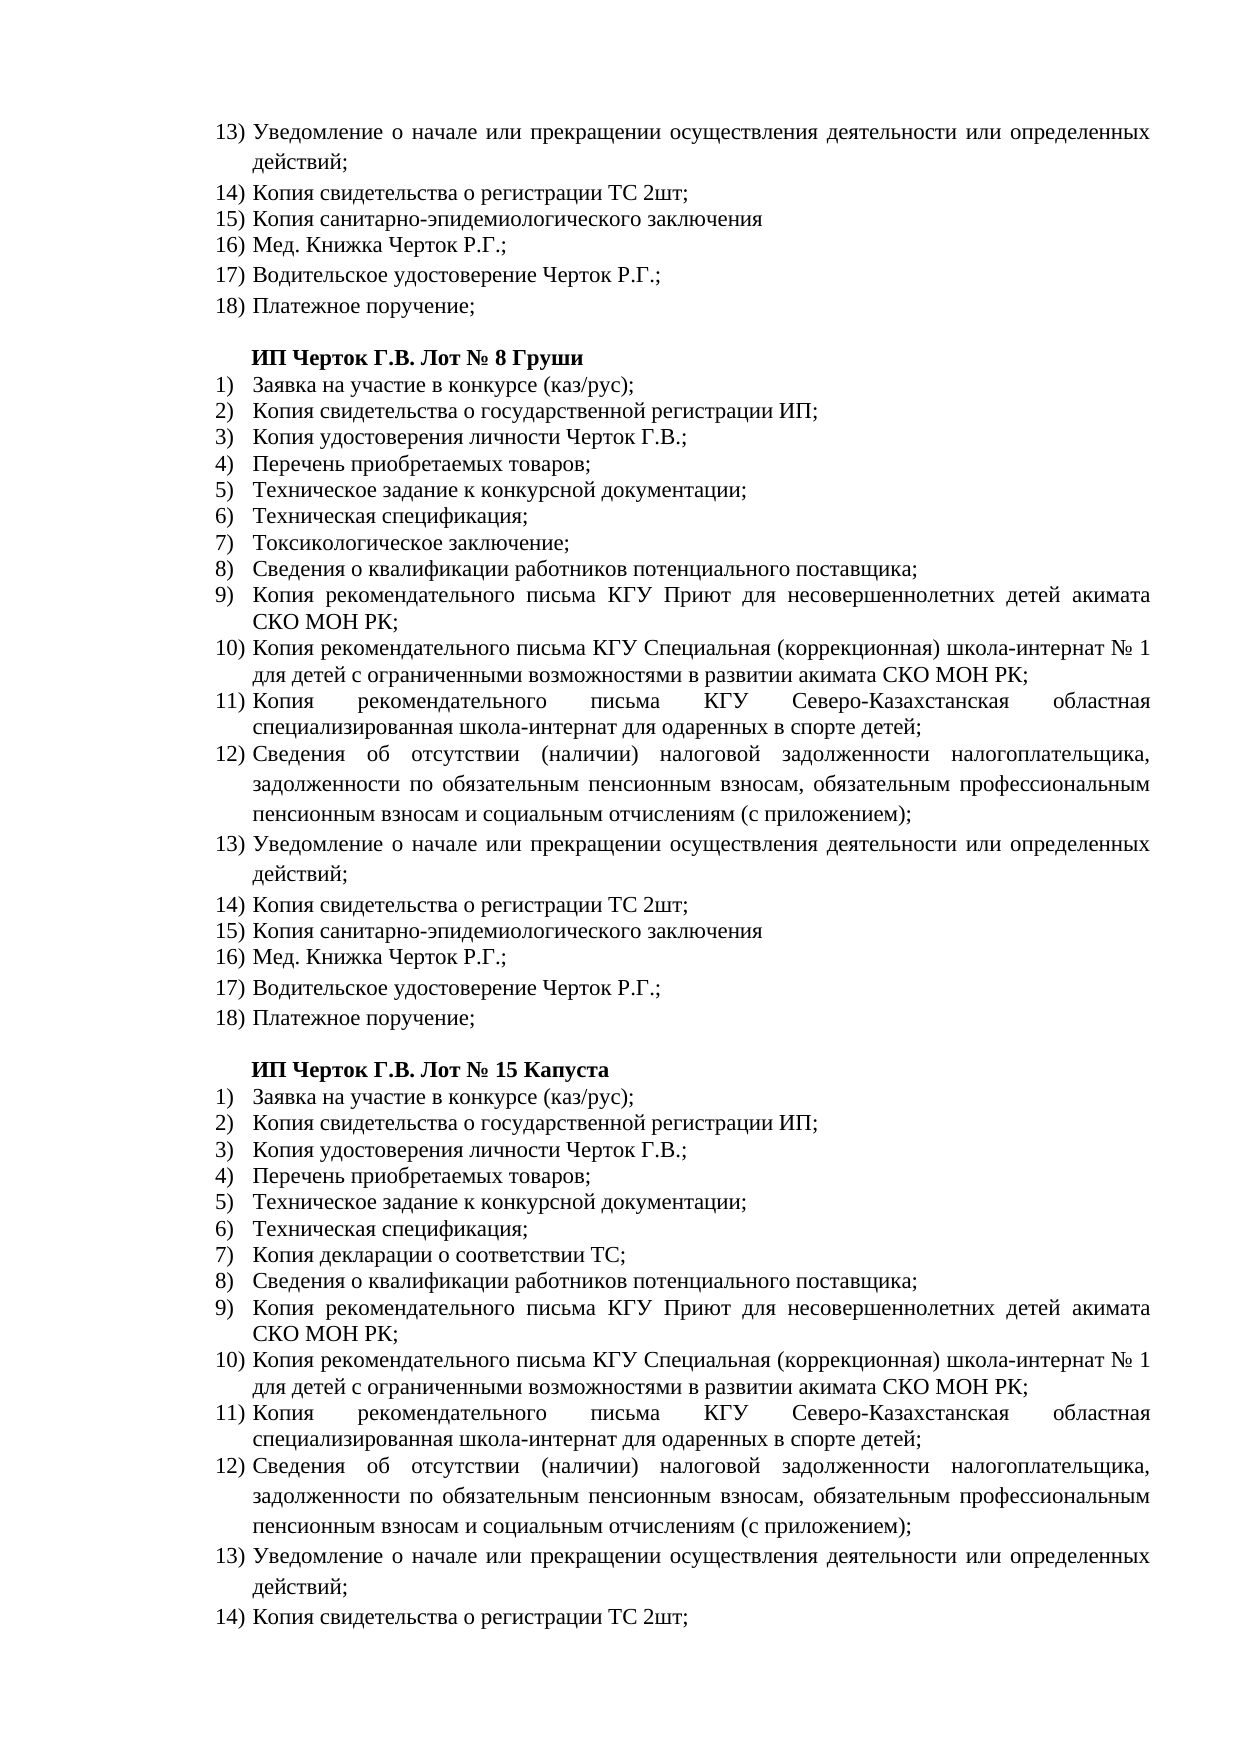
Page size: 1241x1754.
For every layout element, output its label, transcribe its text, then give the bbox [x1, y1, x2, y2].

list Сведения об отсутствии (наличии) налоговой задолженности налогоплательщика, задолженности по обязательным пенсионным взносам, обязательным профессиональным пенсионным взносам и социальным отчислениям (с приложением); [215, 740, 1152, 826]
list Перечень приобретаемых товаров; [215, 1162, 1152, 1188]
list Техническая спецификация; [215, 502, 1152, 529]
list Платежное поручение; [215, 292, 1152, 318]
list Копия санитарно-эпидемиологического заключения [215, 205, 1152, 231]
list Копия рекомендательного письма КГУ Специальная (коррекционная) школа-интернат № 1 для детей с ограниченными возможностями в развитии акимата СКО МОН РК; [215, 1346, 1152, 1399]
list Копия рекомендательного письма КГУ Приют для несовершеннолетних детей акимата СКО МОН РК; [215, 1294, 1152, 1346]
list Перечень приобретаемых товаров; [215, 450, 1152, 476]
list Копия рекомендательного письма КГУ Специальная (коррекционная) школа-интернат № 1 для детей с ограниченными возможностями в развитии акимата СКО МОН РК; [215, 634, 1152, 687]
list Уведомление о начале или прекращении осуществления деятельности или определенных действий; [215, 118, 1152, 175]
list Техническое задание к конкурсной документации; [215, 476, 1152, 502]
text ИП Черток Г.В. Лот № 8 Груши [177, 344, 1152, 371]
list Копия рекомендательного письма КГУ Северо-Казахстанская областная специализированная школа-интернат для одаренных в спорте детей; [215, 1399, 1152, 1452]
list Копия свидетельства о регистрации ТС 2шт; [215, 1603, 1152, 1629]
list Техническое задание к конкурсной документации; [215, 1188, 1152, 1215]
list Заявка на участие в конкурсе (каз/рус); [215, 1083, 1152, 1109]
list Сведения об отсутствии (наличии) налоговой задолженности налогоплательщика, задолженности по обязательным пенсионным взносам, обязательным профессиональным пенсионным взносам и социальным отчислениям (с приложением); [215, 1452, 1152, 1539]
list Сведения о квалификации работников потенциального поставщика; [215, 1267, 1152, 1294]
list Копия свидетельства о государственной регистрации ИП; [215, 397, 1152, 423]
list Копия свидетельства о регистрации ТС 2шт; [215, 178, 1152, 205]
list Сведения о квалификации работников потенциального поставщика; [215, 555, 1152, 582]
list Копия удостоверения личности Черток Г.В.; [215, 1136, 1152, 1162]
list Копия свидетельства о регистрации ТС 2шт; [215, 891, 1152, 917]
list Платежное поручение; [215, 1004, 1152, 1030]
list Копия свидетельства о государственной регистрации ИП; [215, 1109, 1152, 1136]
list Техническая спецификация; [215, 1215, 1152, 1241]
list Мед. Книжка Черток Р.Г.; [215, 943, 1152, 970]
list Уведомление о начале или прекращении осуществления деятельности или определенных действий; [215, 1542, 1152, 1599]
list Копия рекомендательного письма КГУ Северо-Казахстанская областная специализированная школа-интернат для одаренных в спорте детей; [215, 687, 1152, 740]
list Токсикологическое заключение; [215, 529, 1152, 555]
list Водительское удостоверение Черток Р.Г.; [215, 261, 1152, 288]
list Копия рекомендательного письма КГУ Приют для несовершеннолетних детей акимата СКО МОН РК; [215, 582, 1152, 634]
list Заявка на участие в конкурсе (каз/рус); [215, 371, 1152, 397]
list Копия удостоверения личности Черток Г.В.; [215, 423, 1152, 450]
list Копия декларации о соответствии ТС; [215, 1241, 1152, 1267]
list Водительское удостоверение Черток Р.Г.; [215, 974, 1152, 1000]
list Уведомление о начале или прекращении осуществления деятельности или определенных действий; [215, 830, 1152, 887]
list Копия санитарно-эпидемиологического заключения [215, 917, 1152, 943]
text ИП Черток Г.В. Лот № 15 Капуста [177, 1057, 1152, 1083]
list Мед. Книжка Черток Р.Г.; [215, 231, 1152, 258]
